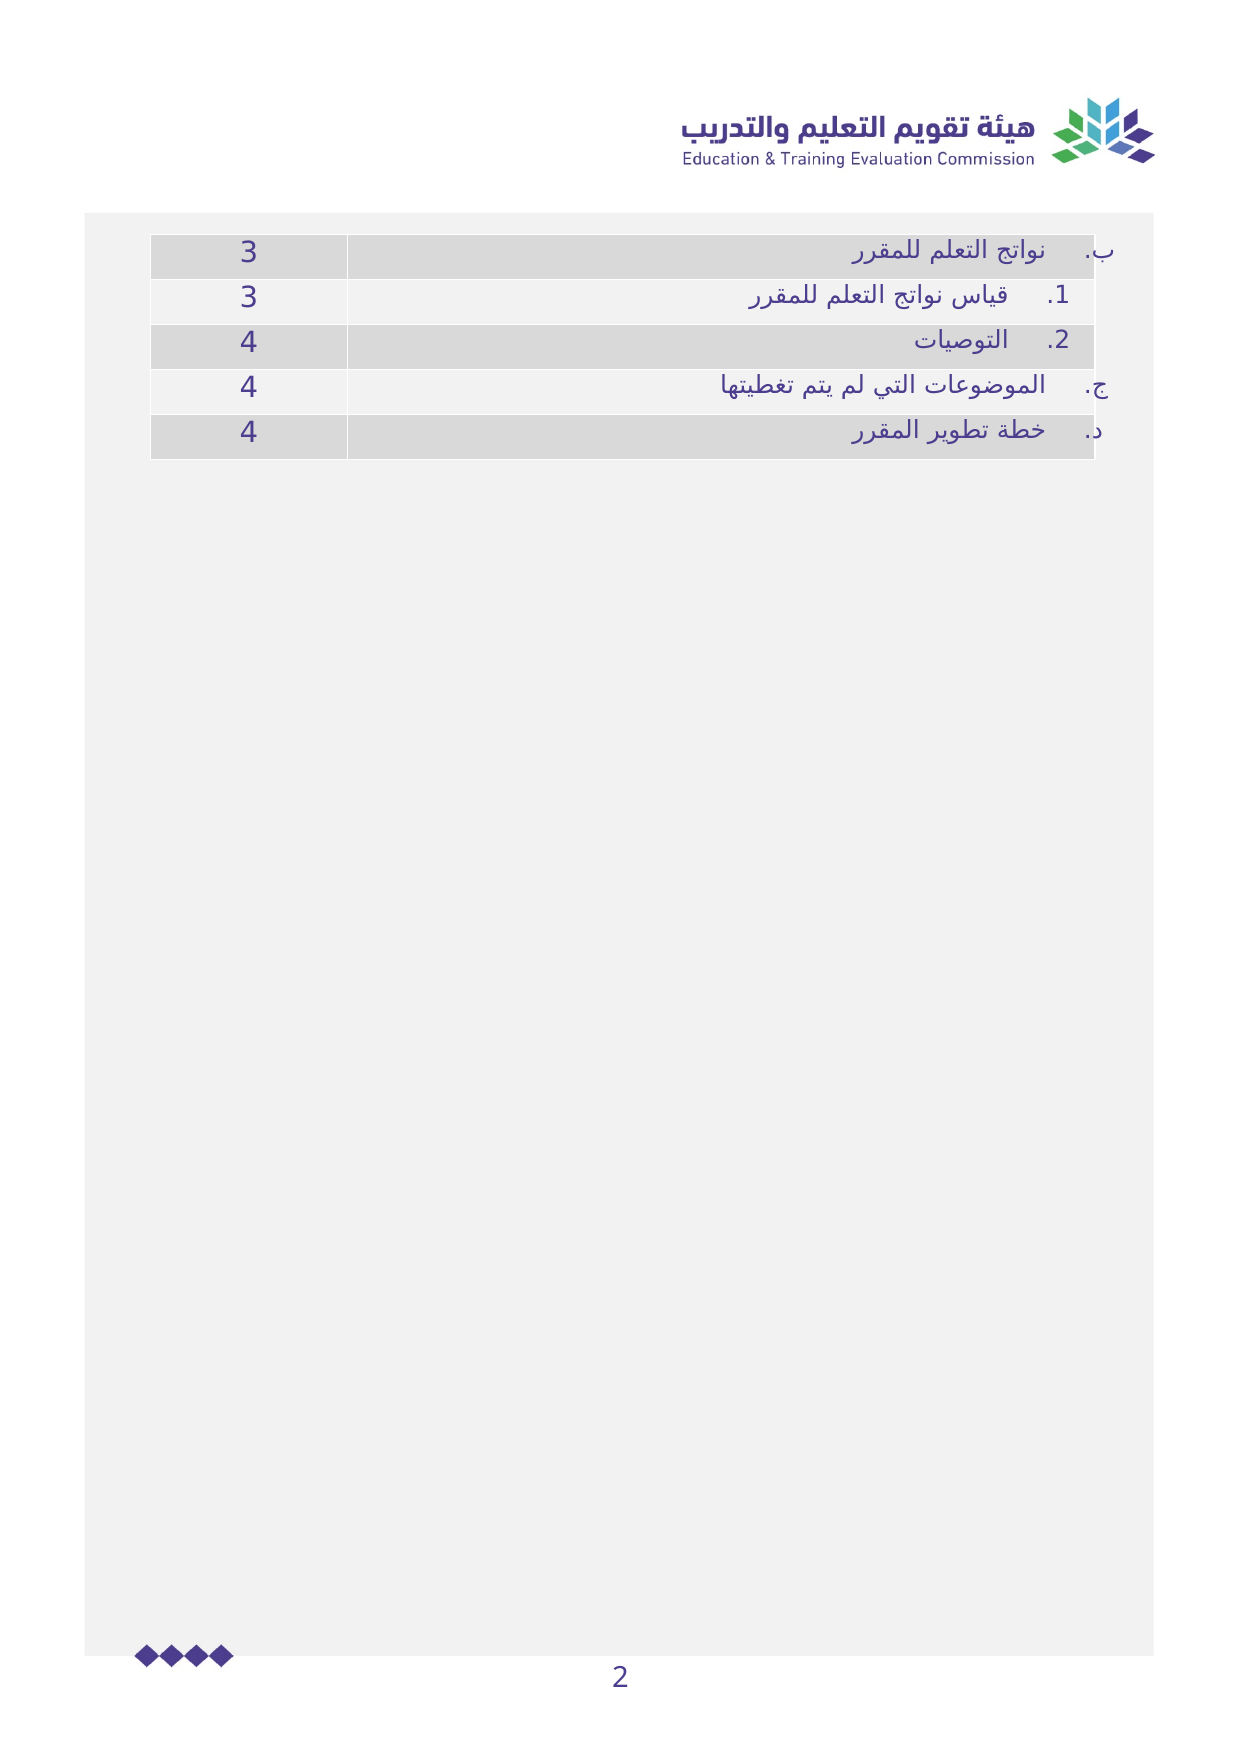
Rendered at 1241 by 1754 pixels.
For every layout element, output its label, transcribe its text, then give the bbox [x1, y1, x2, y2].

picture [0, 1, 1239, 1752]
table_cell قياس نواتج التعلم للمقرر [348, 280, 1094, 324]
table_cell خطة تطوير المقرر [348, 415, 1094, 459]
table_cell 4 [151, 370, 347, 414]
table_cell التوصيات [348, 325, 1094, 369]
table_cell 3 [151, 235, 347, 279]
table_cell نواتج التعلم للمقرر [348, 235, 1094, 279]
table_cell الموضوعات التي لم يتم تغطيتها [348, 370, 1094, 414]
table_cell 4 [151, 415, 347, 459]
table_cell 4 [151, 325, 347, 369]
table_cell 3 [151, 280, 347, 324]
